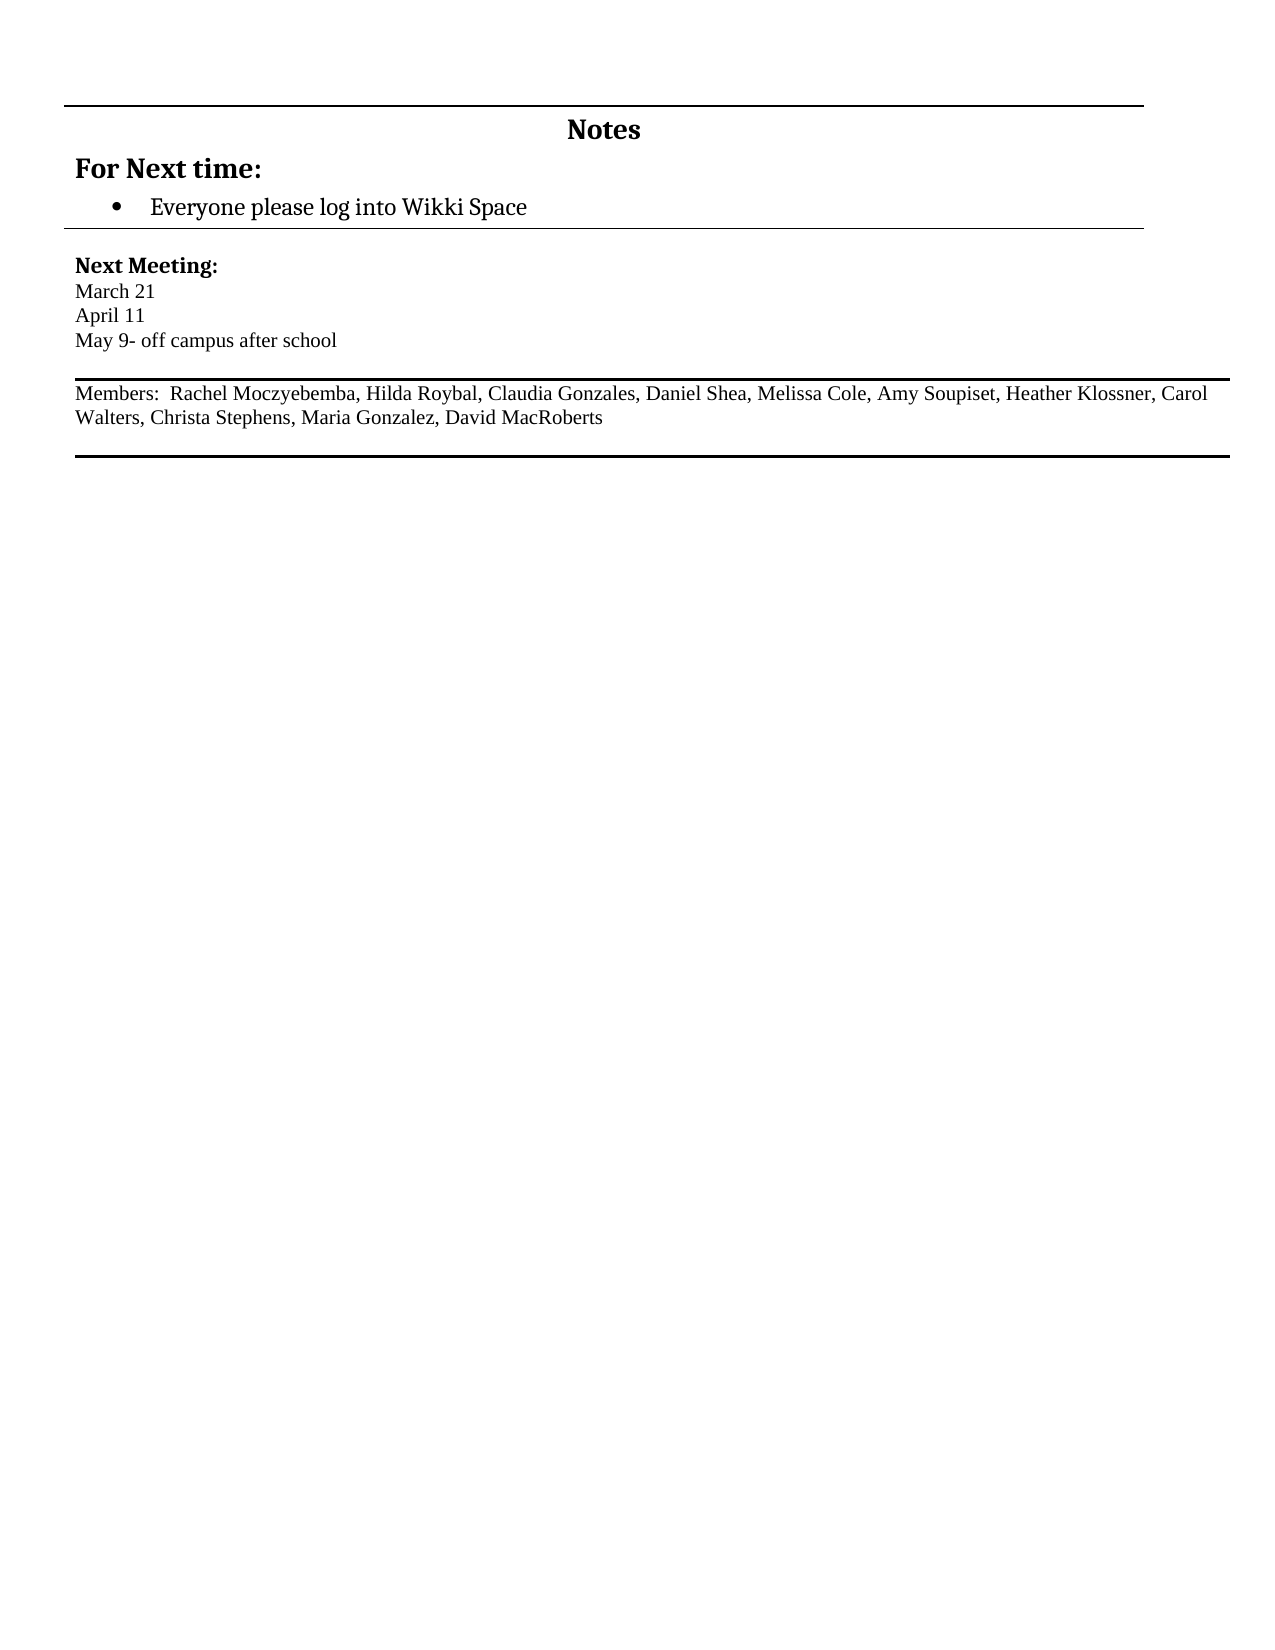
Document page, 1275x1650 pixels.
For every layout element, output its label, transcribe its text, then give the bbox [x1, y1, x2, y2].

text March 21 [75, 279, 1230, 303]
table_header Notes For Next time: Everyone please log into Wikki Space [64, 107, 1144, 227]
text May 9- off campus after school [75, 327, 1230, 352]
text Next Meeting: [75, 253, 1230, 279]
text April 11 [75, 303, 1230, 327]
text Members: Rachel Moczyebemba, Hilda Roybal, Claudia Gonzales, Daniel Shea, Melissa Cole, Amy Soupiset, Heather Klossner, Carol Walters, Christa Stephens, Maria Gonzalez, David MacRoberts [75, 381, 1230, 429]
